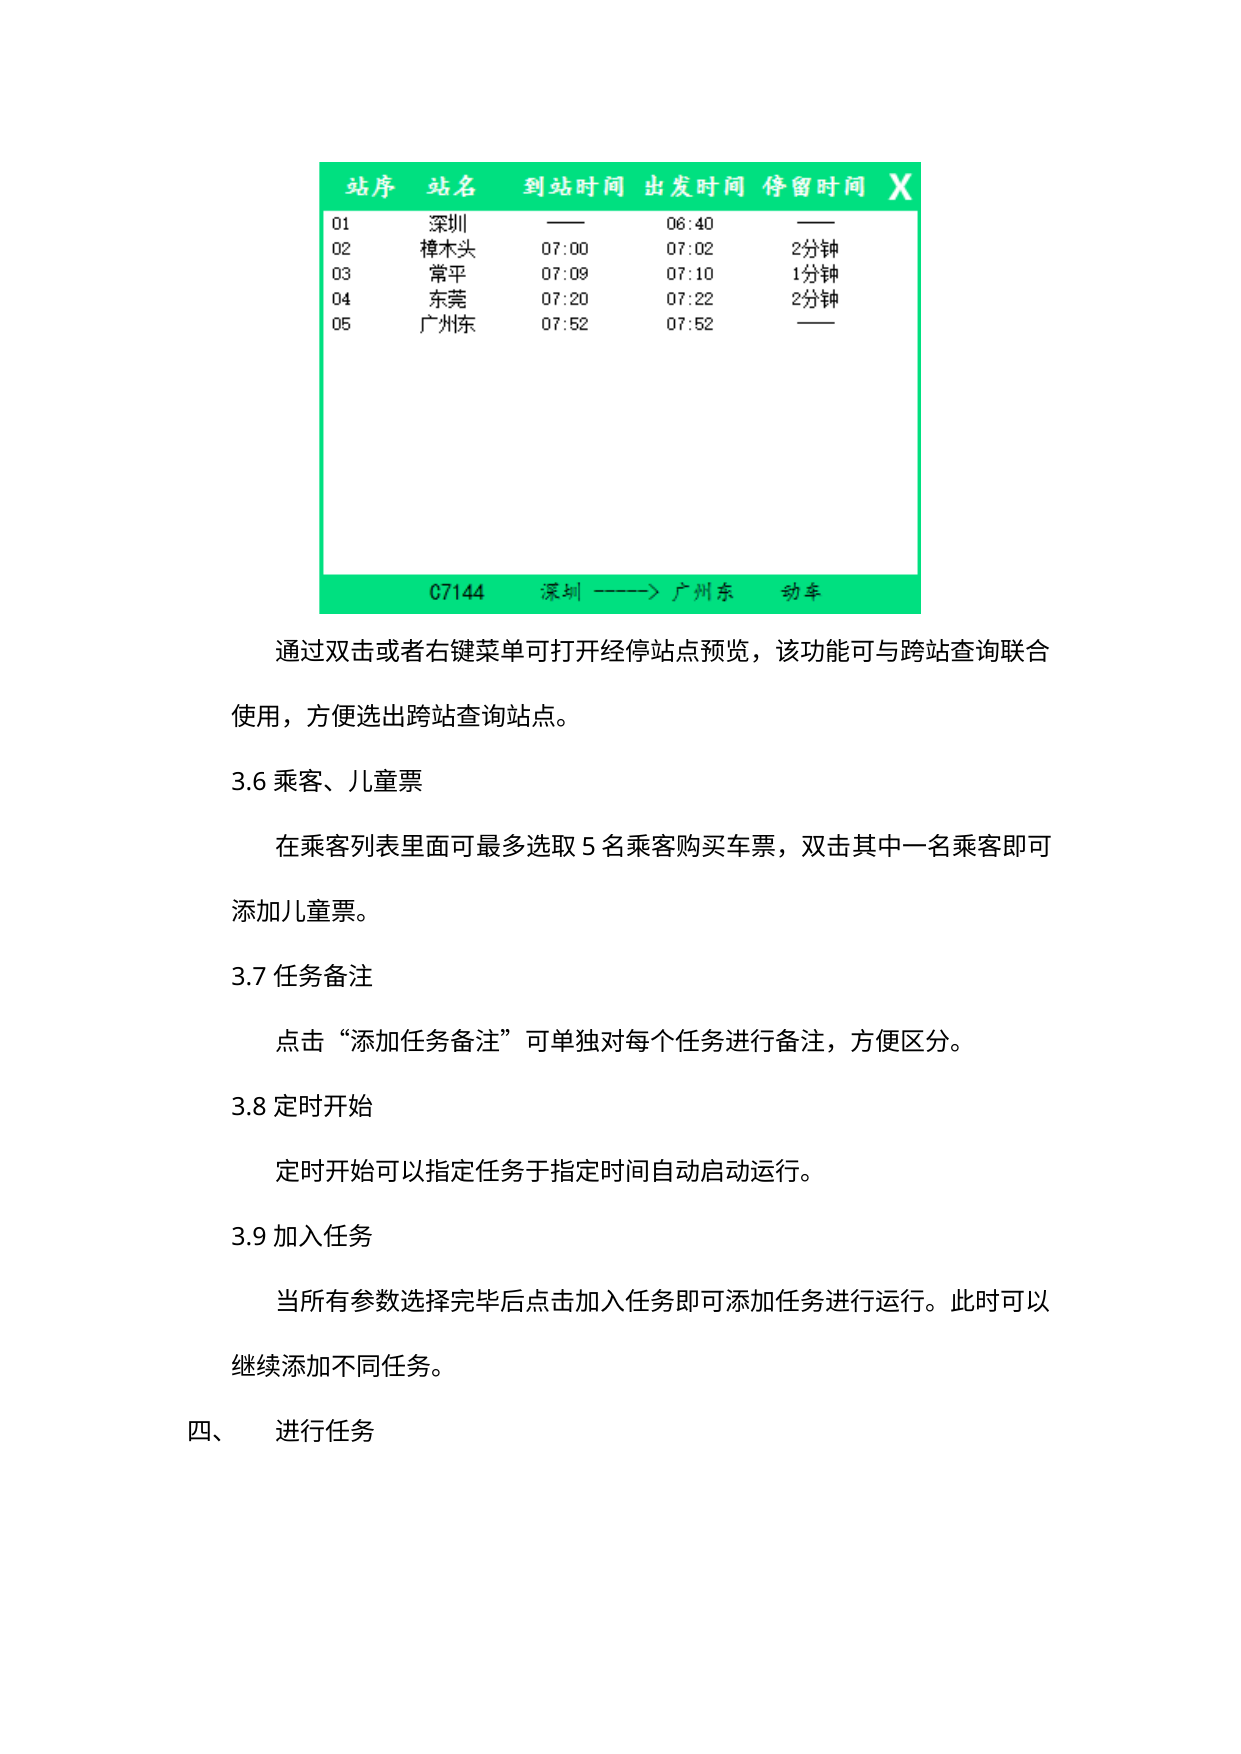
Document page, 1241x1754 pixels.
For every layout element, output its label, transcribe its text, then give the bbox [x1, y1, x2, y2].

text 在乘客列表里面可最多选取5名乘客购买车票，双击其中一名乘客即可添加儿童票。 [231, 812, 1053, 942]
text 通过双击或者右键菜单可打开经停站点预览，该功能可与跨站查询联合使用，方便选出跨站查询站点。 [231, 617, 1053, 747]
text 3.9 加入任务 [187, 1202, 1053, 1267]
list 进行任务 [187, 1397, 1053, 1462]
text 点击“添加任务备注”可单独对每个任务进行备注，方便区分。 [187, 1007, 1053, 1072]
text 3.6 乘客、儿童票 [187, 747, 1053, 812]
text 当所有参数选择完毕后点击加入任务即可添加任务进行运行。此时可以继续添加不同任务。 [231, 1267, 1053, 1397]
text 定时开始可以指定任务于指定时间自动启动运行。 [187, 1137, 1053, 1202]
text 3.8 定时开始 [187, 1072, 1053, 1137]
text 3.7 任务备注 [187, 942, 1053, 1007]
picture [319, 162, 921, 614]
